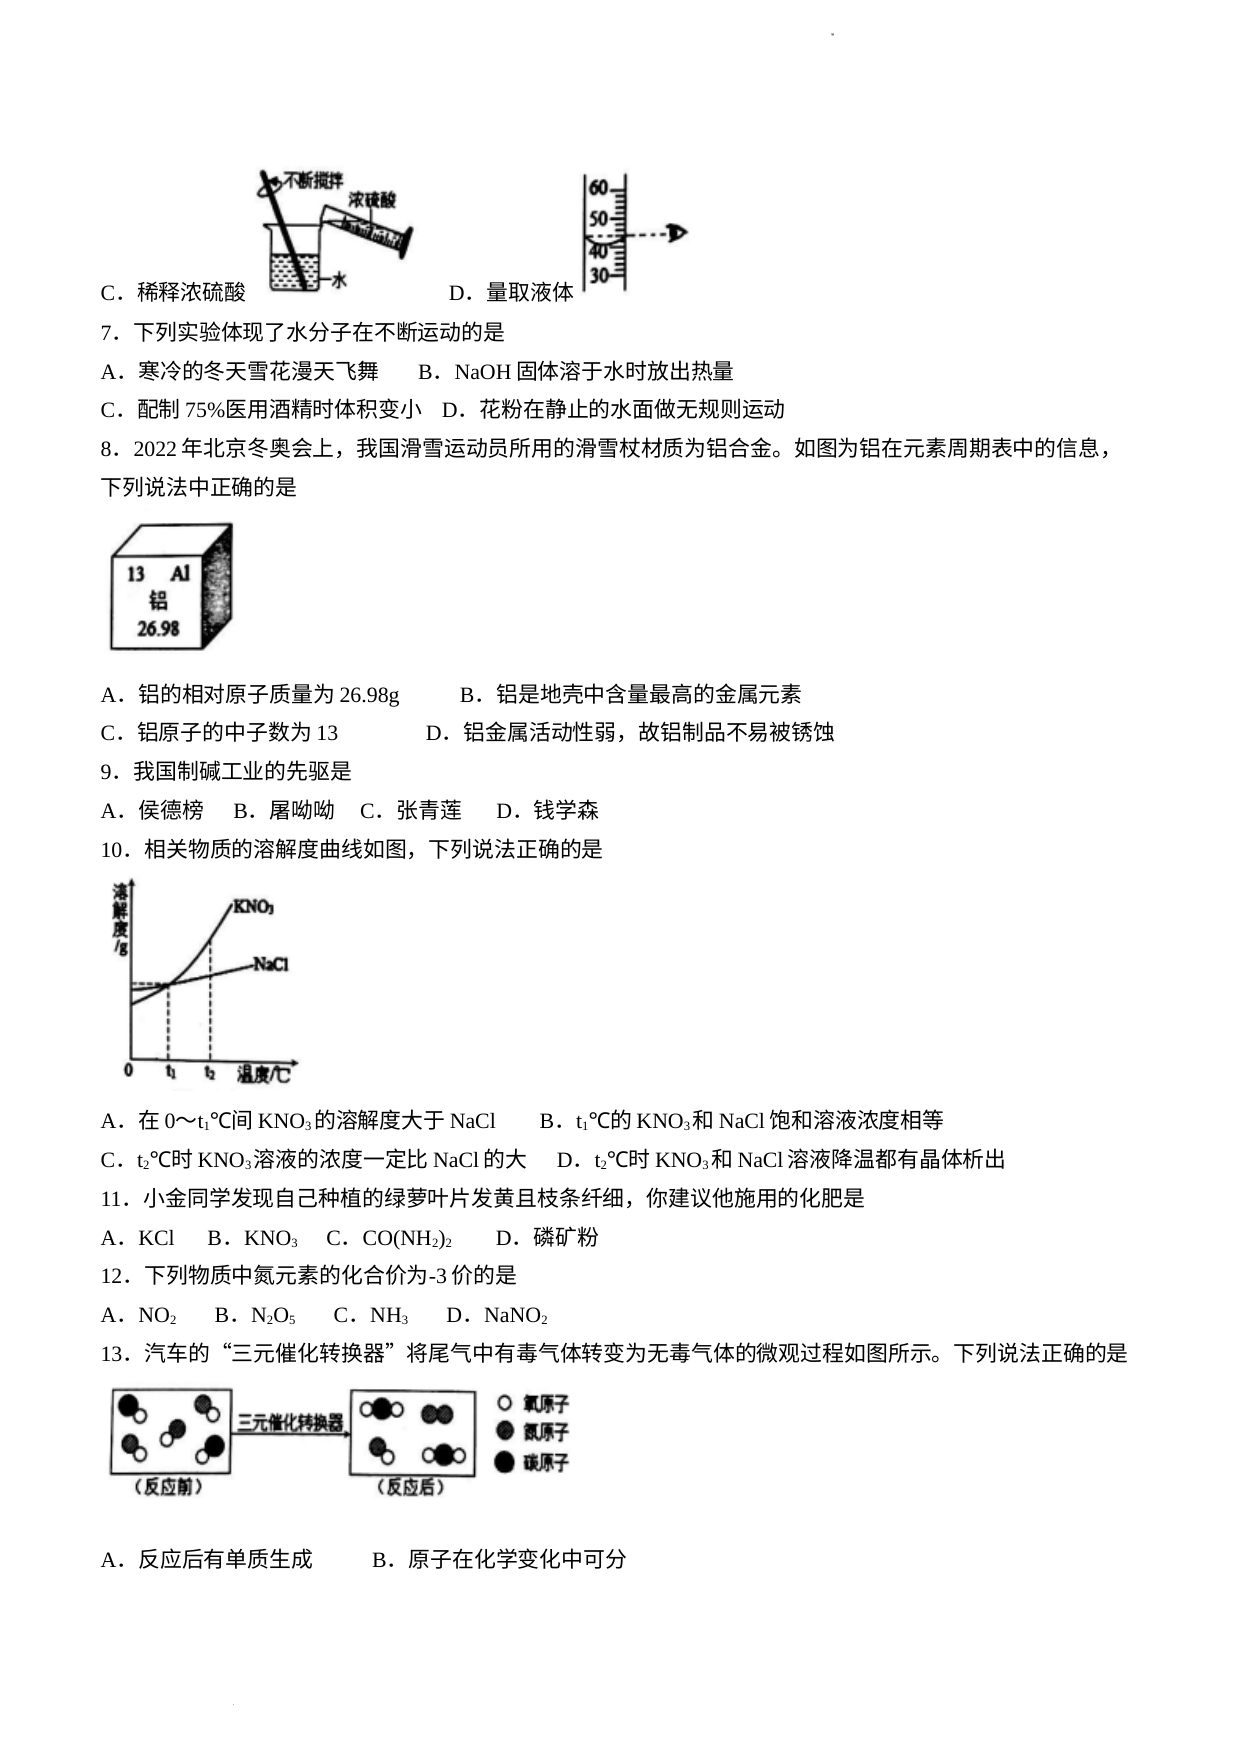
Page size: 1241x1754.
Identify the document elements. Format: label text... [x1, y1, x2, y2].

text 9．我国制碱工业的先驱是 [100, 754, 1140, 786]
text A．KCl B．KNO3 C．CO(NH2)2 D．磷矿粉 [100, 1219, 1140, 1252]
picture [100, 870, 316, 1091]
text A．寒冷的冬天雪花漫天飞舞 B．NaOH固体溶于水时放出热量 [100, 353, 1140, 386]
text 7．下列实验体现了水分子在不断运动的是 [100, 314, 1140, 347]
text A．铝的相对原子质量为26.98g B．铝是地壳中含量最高的金属元素 [100, 676, 1140, 709]
text A．在0～t1℃间KNO3的溶解度大于NaCl B．t1℃的KNO3和NaCl饱和溶液浓度相等 [100, 1103, 1140, 1135]
text A．反应后有单质生成 B．原子在化学变化中可分 [100, 1542, 1140, 1574]
text A．NO2 B．N2O5 C．NH3 D．NaNO2 [100, 1297, 1140, 1329]
text C．配制75%医用酒精时体积变小 D．花粉在静止的水面做无规则运动 [100, 392, 1140, 424]
picture [100, 508, 241, 654]
text 11．小金同学发现自己种植的绿萝叶片发黄且枝条纤细，你建议他施用的化肥是 [100, 1181, 1140, 1213]
text C．t2℃时KNO3溶液的浓度一定比NaCl的大 D．t2℃时KNO3和NaCl溶液降温都有晶体析出 [100, 1142, 1140, 1174]
picture [100, 1374, 582, 1509]
text 13．汽车的“三元催化转换器”将尾气中有毒气体转变为无毒气体的微观过程如图所示。下列说法正确的是 [100, 1336, 1140, 1368]
text 12．下列物质中氮元素的化合价为-3价的是 [100, 1258, 1140, 1291]
text 10．相关物质的溶解度曲线如图，下列说法正确的是 [100, 831, 1140, 864]
picture [573, 159, 695, 301]
picture [246, 145, 425, 301]
text C．铝原子的中子数为13 D．铝金属活动性弱，故铝制品不易被锈蚀 [100, 715, 1140, 747]
text A．侯德榜 B．屠呦呦 C．张青莲 D．钱学森 [100, 792, 1140, 825]
text 8．2022年北京冬奥会上，我国滑雪运动员所用的滑雪杖材质为铝合金。如图为铝在元素周期表中的信息，下列说法中正确的是 [100, 431, 1140, 502]
